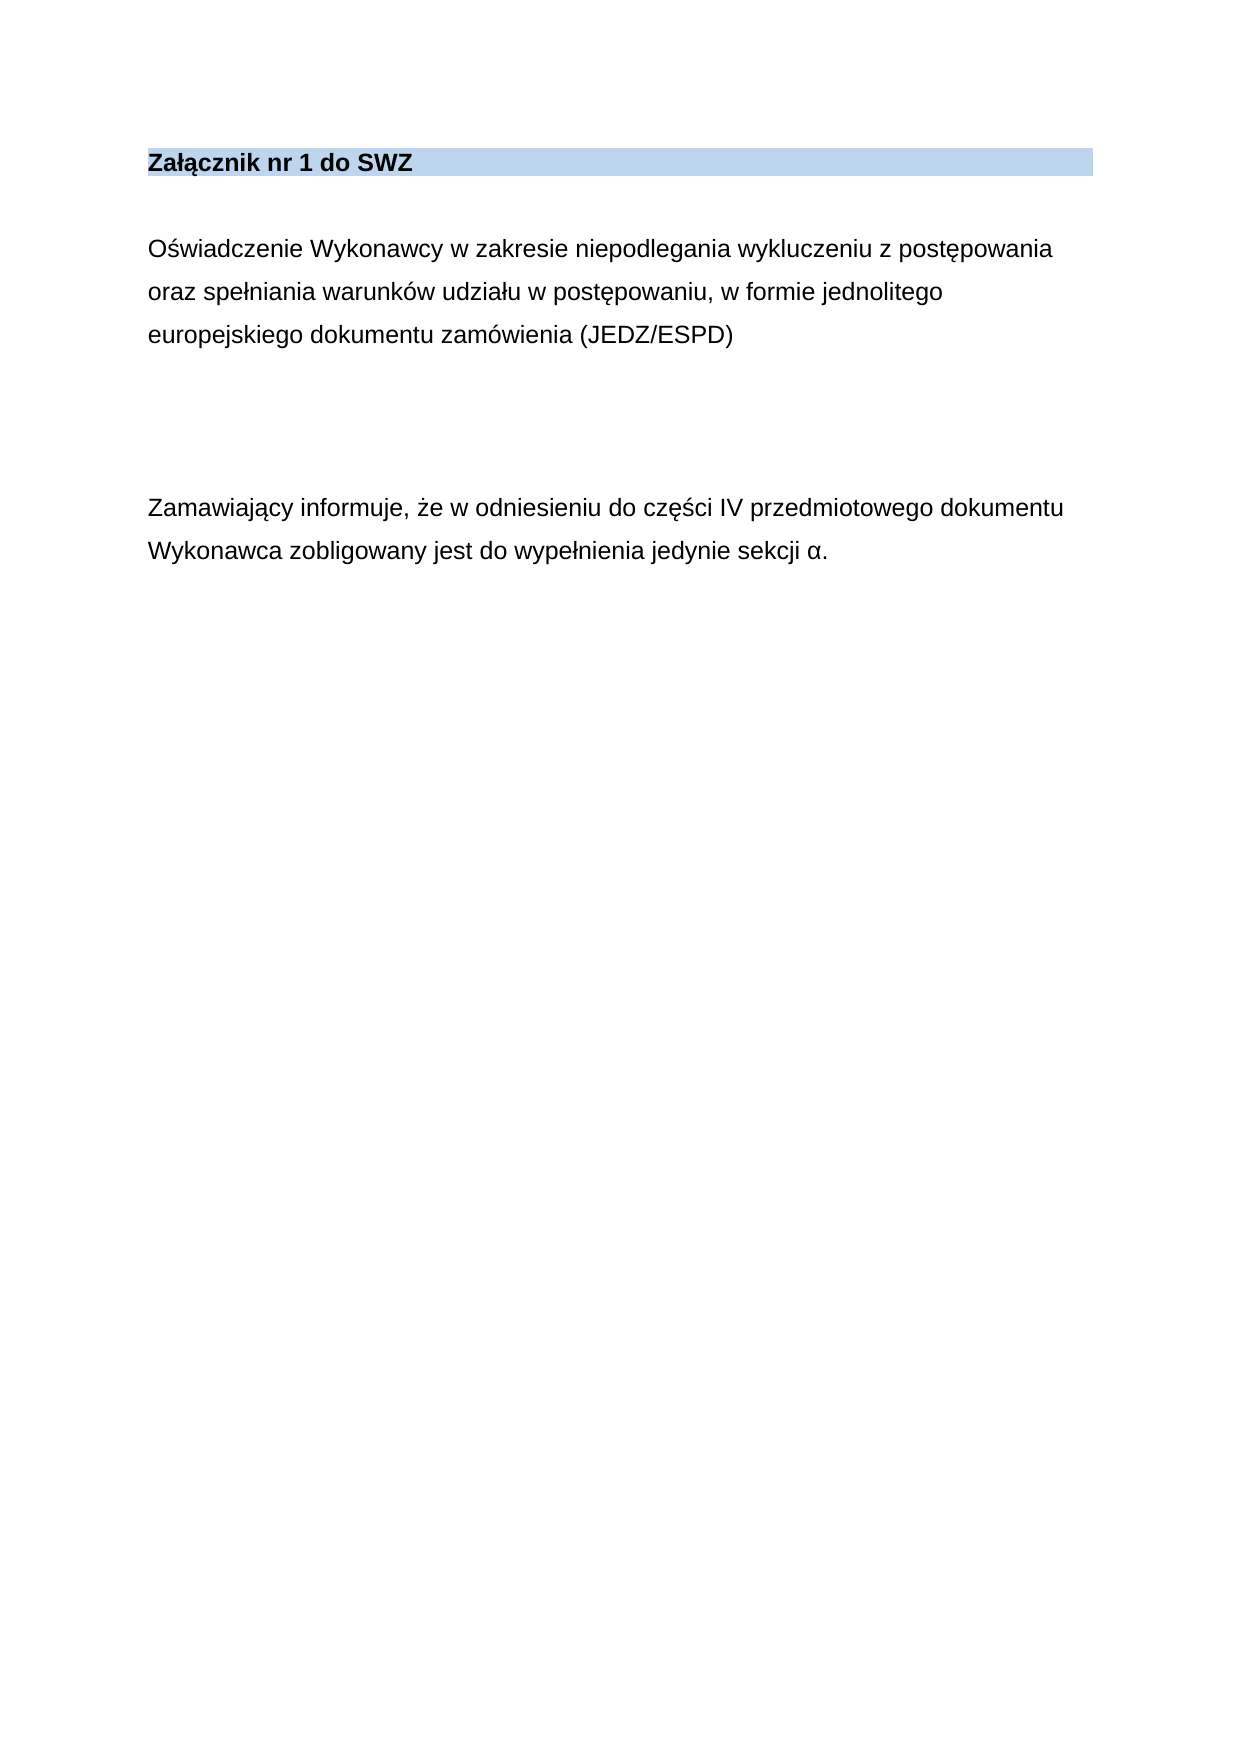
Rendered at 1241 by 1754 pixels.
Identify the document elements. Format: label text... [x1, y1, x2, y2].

text Zamawiający informuje, że w odniesieniu do części IV przedmiotowego dokumentu Wykonawca zobligowany jest do wypełnienia jedynie sekcji α. [148, 493, 1093, 564]
text Załącznik nr 1 do SWZ [148, 148, 1093, 176]
text Oświadczenie Wykonawcy w zakresie niepodlegania wykluczeniu z postępowania oraz spełniania warunków udziału w postępowaniu, w formie jednolitego europejskiego dokumentu zamówienia (JEDZ/ESPD) [148, 234, 1093, 349]
